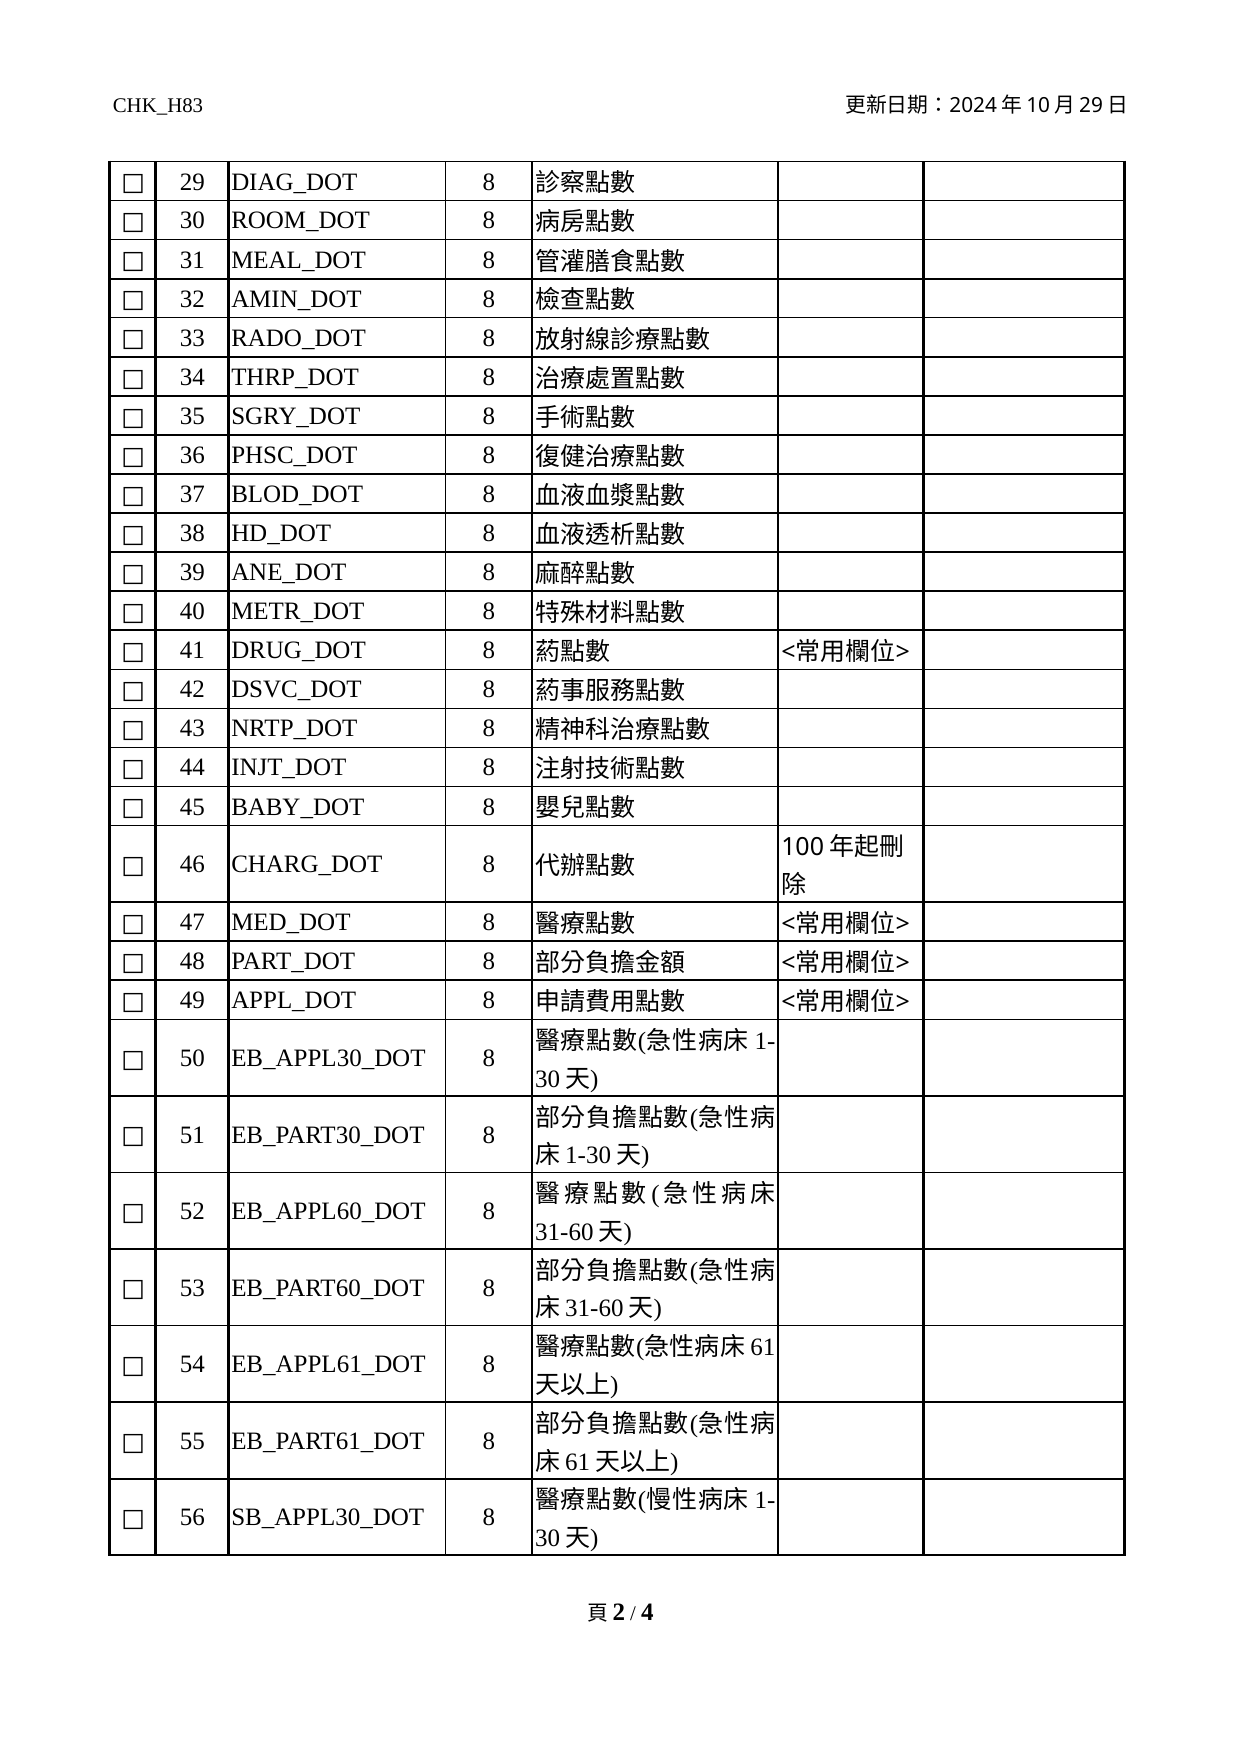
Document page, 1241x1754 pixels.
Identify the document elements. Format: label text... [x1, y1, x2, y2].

table_cell EB_PART61_DOT [230, 1403, 445, 1478]
table_cell 8 [446, 240, 531, 278]
table_cell 51 [157, 1097, 227, 1172]
table_cell 治療處置點數 [533, 358, 777, 395]
table_cell 8 [446, 397, 531, 434]
table_cell 53 [157, 1250, 227, 1325]
table_cell □ [111, 1097, 154, 1172]
table_cell MEAL_DOT [230, 240, 445, 278]
table_cell 55 [157, 1403, 227, 1478]
table_cell 嬰兒點數 [533, 787, 777, 825]
table_cell [779, 280, 922, 317]
table_cell 8 [446, 1097, 531, 1172]
table_cell 精神科治療點數 [533, 709, 777, 747]
table_cell [925, 1326, 1123, 1401]
table_cell □ [111, 475, 154, 512]
table_cell 放射線診療點數 [533, 318, 777, 356]
table_cell 47 [157, 903, 227, 940]
table_cell 8 [446, 787, 531, 825]
table_cell [779, 1480, 922, 1554]
table_cell [925, 787, 1123, 825]
table_cell 8 [446, 201, 531, 239]
table_cell THRP_DOT [230, 358, 445, 395]
table_cell 麻醉點數 [533, 553, 777, 590]
table_cell [925, 1173, 1123, 1248]
table_cell DSVC_DOT [230, 670, 445, 707]
table_cell □ [111, 981, 154, 1018]
table_cell 49 [157, 981, 227, 1018]
table_cell 37 [157, 475, 227, 512]
table_cell APPL_DOT [230, 981, 445, 1018]
table_cell [925, 553, 1123, 590]
table_cell 8 [446, 942, 531, 979]
table_cell 44 [157, 748, 227, 786]
table_cell [925, 748, 1123, 786]
table_cell □ [111, 903, 154, 940]
table_cell 8 [446, 1250, 531, 1325]
table_cell 申請費用點數 [533, 981, 777, 1018]
table_cell [925, 670, 1123, 707]
table_cell PART_DOT [230, 942, 445, 979]
table_cell 醫療點數(慢性病床1-30天) [533, 1480, 777, 1554]
table_cell 38 [157, 514, 227, 551]
table_cell [925, 1097, 1123, 1172]
table_cell METR_DOT [230, 592, 445, 629]
table_cell [779, 162, 922, 200]
table_cell [779, 397, 922, 434]
table_cell [925, 709, 1123, 747]
table_cell □ [111, 240, 154, 278]
table_cell [925, 397, 1123, 434]
table_cell 100年起刪除 [779, 826, 922, 901]
table_cell □ [111, 1250, 154, 1325]
table_cell □ [111, 709, 154, 747]
table_cell 32 [157, 280, 227, 317]
table_cell <常用欄位> [779, 903, 922, 940]
table_cell NRTP_DOT [230, 709, 445, 747]
table_cell <常用欄位> [779, 942, 922, 979]
table_cell 醫療點數 [533, 903, 777, 940]
table_cell <常用欄位> [779, 631, 922, 668]
table_cell 33 [157, 318, 227, 356]
table_cell [925, 981, 1123, 1018]
table_cell □ [111, 358, 154, 395]
table_cell 8 [446, 1480, 531, 1554]
table_cell 8 [446, 670, 531, 707]
table_cell 42 [157, 670, 227, 707]
table_cell 8 [446, 318, 531, 356]
table_cell EB_APPL61_DOT [230, 1326, 445, 1401]
table_cell [779, 240, 922, 278]
table_cell [925, 1250, 1123, 1325]
table_cell [779, 514, 922, 551]
table_cell 8 [446, 436, 531, 473]
table_cell PHSC_DOT [230, 436, 445, 473]
table_cell [925, 240, 1123, 278]
table_cell [925, 1403, 1123, 1478]
table_cell □ [111, 942, 154, 979]
table_cell 血液透析點數 [533, 514, 777, 551]
table_cell 部分負擔點數(急性病床1-30天) [533, 1097, 777, 1172]
table_cell [925, 631, 1123, 668]
table_cell [779, 553, 922, 590]
table_cell 部分負擔點數(急性病床31-60天) [533, 1250, 777, 1325]
table_cell [925, 1480, 1123, 1554]
table_cell □ [111, 1480, 154, 1554]
table_cell 41 [157, 631, 227, 668]
table_cell 8 [446, 162, 531, 200]
table_cell □ [111, 397, 154, 434]
table_cell 8 [446, 1020, 531, 1095]
table_cell INJT_DOT [230, 748, 445, 786]
table_cell ROOM_DOT [230, 201, 445, 239]
table_cell 46 [157, 826, 227, 901]
table_cell □ [111, 826, 154, 901]
table_cell 48 [157, 942, 227, 979]
table_cell SB_APPL30_DOT [230, 1480, 445, 1554]
table_cell [925, 903, 1123, 940]
table_cell □ [111, 592, 154, 629]
table_cell 43 [157, 709, 227, 747]
table_cell 診察點數 [533, 162, 777, 200]
table_cell 特殊材料點數 [533, 592, 777, 629]
table_cell MED_DOT [230, 903, 445, 940]
table_cell □ [111, 1173, 154, 1248]
table_cell 醫療點數(急性病床31-60天) [533, 1173, 777, 1248]
table_cell <常用欄位> [779, 981, 922, 1018]
table_cell □ [111, 1403, 154, 1478]
table_cell □ [111, 201, 154, 239]
table_cell [925, 592, 1123, 629]
table_cell 8 [446, 280, 531, 317]
table_cell 8 [446, 631, 531, 668]
table_cell [925, 942, 1123, 979]
table_cell 管灌膳食點數 [533, 240, 777, 278]
table_cell [925, 436, 1123, 473]
table_cell 部分負擔金額 [533, 942, 777, 979]
table_cell AMIN_DOT [230, 280, 445, 317]
table_cell □ [111, 787, 154, 825]
table_cell 39 [157, 553, 227, 590]
table_cell [779, 1403, 922, 1478]
table_cell [779, 475, 922, 512]
table_cell 8 [446, 1326, 531, 1401]
table_cell 8 [446, 592, 531, 629]
table_cell □ [111, 318, 154, 356]
table_cell [779, 670, 922, 707]
table_cell 復健治療點數 [533, 436, 777, 473]
table_cell [779, 1097, 922, 1172]
table_cell 8 [446, 358, 531, 395]
table_cell EB_PART30_DOT [230, 1097, 445, 1172]
table_cell 檢查點數 [533, 280, 777, 317]
table_cell 56 [157, 1480, 227, 1554]
table_cell DIAG_DOT [230, 162, 445, 200]
table_cell DRUG_DOT [230, 631, 445, 668]
table_cell [925, 358, 1123, 395]
table_cell [779, 748, 922, 786]
table_cell 注射技術點數 [533, 748, 777, 786]
table_cell 8 [446, 748, 531, 786]
table_cell ANE_DOT [230, 553, 445, 590]
table_cell 36 [157, 436, 227, 473]
table_cell [925, 318, 1123, 356]
table_cell □ [111, 748, 154, 786]
table_cell □ [111, 280, 154, 317]
table_cell [925, 201, 1123, 239]
table_cell 8 [446, 1403, 531, 1478]
table_cell 血液血漿點數 [533, 475, 777, 512]
table_cell BLOD_DOT [230, 475, 445, 512]
table_cell 8 [446, 514, 531, 551]
table_cell 54 [157, 1326, 227, 1401]
table_cell 34 [157, 358, 227, 395]
table_cell 8 [446, 1173, 531, 1248]
table_cell 40 [157, 592, 227, 629]
table_cell [925, 475, 1123, 512]
table_cell CHARG_DOT [230, 826, 445, 901]
table_cell 30 [157, 201, 227, 239]
table_cell [779, 709, 922, 747]
table_cell RADO_DOT [230, 318, 445, 356]
table_cell 8 [446, 553, 531, 590]
table_cell □ [111, 1326, 154, 1401]
table_cell 葯點數 [533, 631, 777, 668]
table_cell [925, 280, 1123, 317]
table_cell [925, 162, 1123, 200]
table_cell 8 [446, 981, 531, 1018]
table_cell 31 [157, 240, 227, 278]
table_cell □ [111, 553, 154, 590]
table_cell 8 [446, 826, 531, 901]
table_cell SGRY_DOT [230, 397, 445, 434]
table_cell [779, 1020, 922, 1095]
table_cell [779, 1326, 922, 1401]
table_cell [779, 318, 922, 356]
table_cell 醫療點數(急性病床1-30天) [533, 1020, 777, 1095]
table_cell 29 [157, 162, 227, 200]
table_cell □ [111, 1020, 154, 1095]
table_cell [925, 826, 1123, 901]
table_cell 52 [157, 1173, 227, 1248]
table_cell 8 [446, 903, 531, 940]
table_cell [779, 1173, 922, 1248]
table_cell 35 [157, 397, 227, 434]
table_cell [779, 436, 922, 473]
table_cell [779, 1250, 922, 1325]
table_cell 葯事服務點數 [533, 670, 777, 707]
table_cell 部分負擔點數(急性病床61天以上) [533, 1403, 777, 1478]
table_cell BABY_DOT [230, 787, 445, 825]
table_cell [779, 201, 922, 239]
table_cell □ [111, 514, 154, 551]
table_cell [779, 787, 922, 825]
table_cell EB_APPL30_DOT [230, 1020, 445, 1095]
table_cell [779, 592, 922, 629]
table_cell EB_PART60_DOT [230, 1250, 445, 1325]
table_cell □ [111, 670, 154, 707]
table_cell [779, 358, 922, 395]
table_cell 8 [446, 709, 531, 747]
table_cell □ [111, 631, 154, 668]
table_cell HD_DOT [230, 514, 445, 551]
table_cell EB_APPL60_DOT [230, 1173, 445, 1248]
table_cell 手術點數 [533, 397, 777, 434]
table_cell 代辦點數 [533, 826, 777, 901]
table_cell 病房點數 [533, 201, 777, 239]
table_cell □ [111, 162, 154, 200]
table_cell [925, 514, 1123, 551]
table_cell [925, 1020, 1123, 1095]
table_cell 50 [157, 1020, 227, 1095]
table_cell □ [111, 436, 154, 473]
table_cell 45 [157, 787, 227, 825]
table_cell 醫療點數(急性病床61天以上) [533, 1326, 777, 1401]
table_cell 8 [446, 475, 531, 512]
